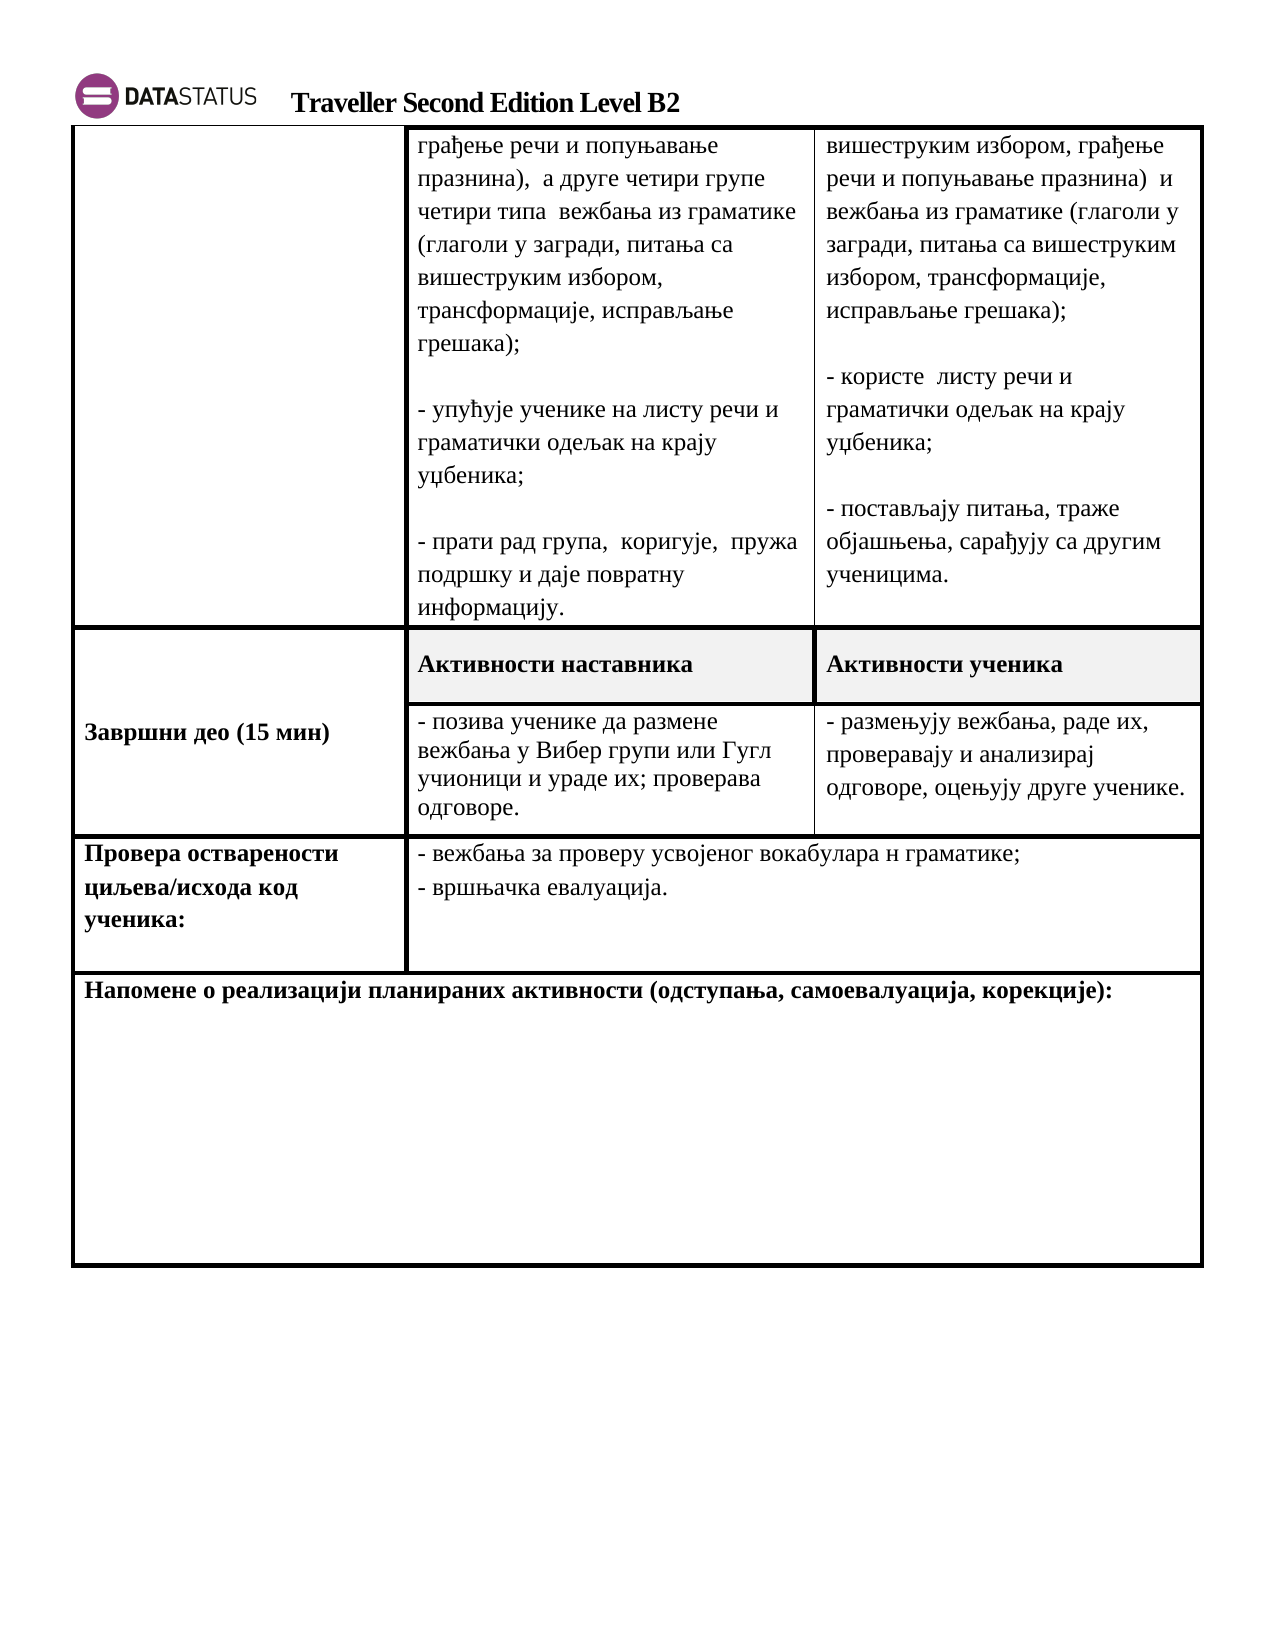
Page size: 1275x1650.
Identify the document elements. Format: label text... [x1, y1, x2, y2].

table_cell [409, 130, 814, 625]
table_cell - размењују вежбања, раде их, проверавају и анализирај одговоре, оцењују друге ученике. [815, 706, 1200, 834]
table_cell Напомене о реализацији планираних активности (одступања, самоевалуација, корекције): [75, 975, 1200, 1263]
picture [75, 73, 257, 119]
table_cell Провера остварености циљева/исхода код ученика: [75, 839, 404, 971]
table_cell - позива ученике да размене вежбања у Вибер групи или Гугл учионици и ураде их; проверава одговоре. [409, 706, 814, 834]
table_cell Активности ученика [817, 630, 1200, 701]
table_cell - вежбања за проверу усвојеног вокабулара н граматике; - вршњачка евалуација. [409, 839, 1200, 971]
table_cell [815, 130, 1200, 625]
table_cell Завршни део (15 мин) [75, 630, 404, 834]
table_cell Активности наставника [409, 630, 812, 701]
